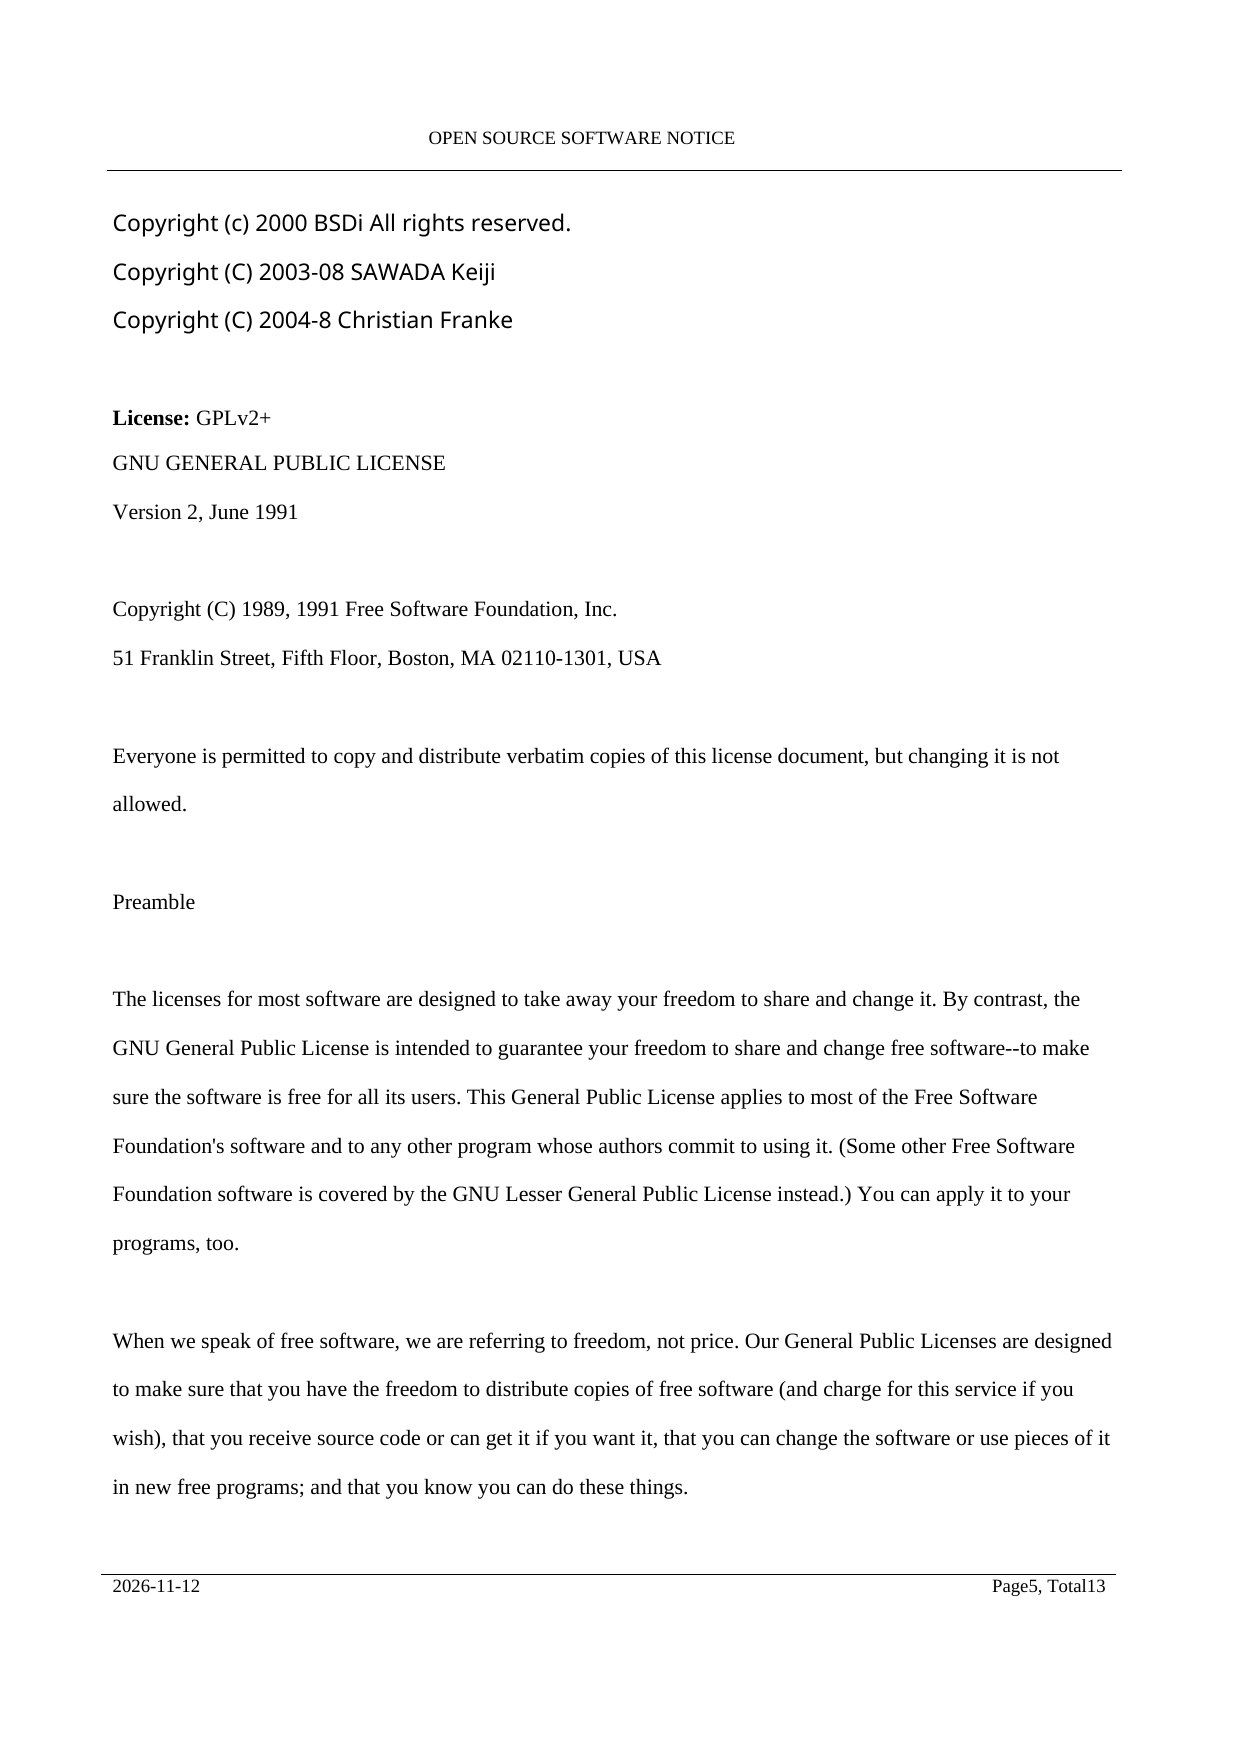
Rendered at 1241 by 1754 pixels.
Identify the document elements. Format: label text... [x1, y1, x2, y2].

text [112, 206, 1128, 385]
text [112, 446, 1128, 1503]
text License: GPLv2+ [112, 401, 1128, 434]
